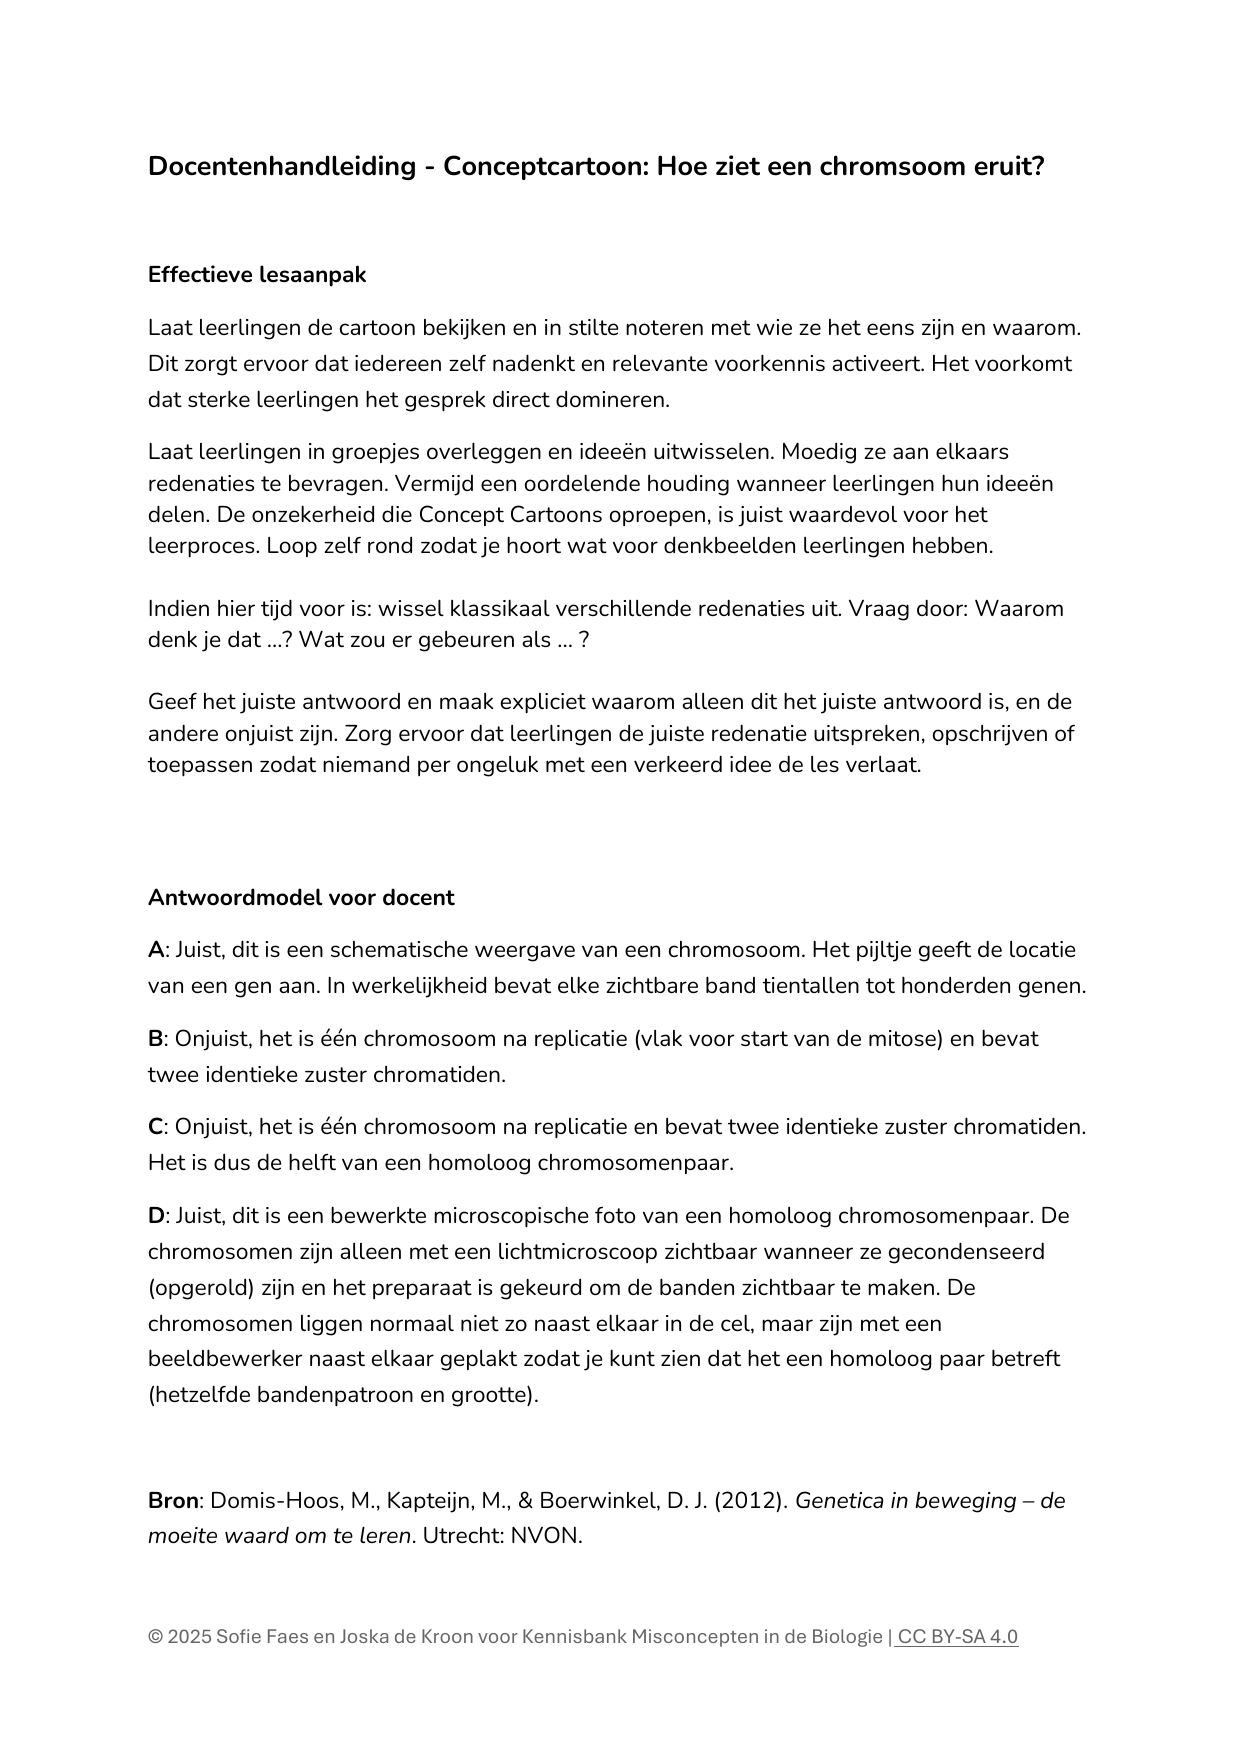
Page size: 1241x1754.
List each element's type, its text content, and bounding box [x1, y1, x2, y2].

text Indien hier tijd voor is: wissel klassikaal verschillende redenaties uit. Vraag door: Waarom denk je dat …? Wat zou er gebeuren als … ? [148, 593, 1093, 655]
text Bron: Domis-Hoos, M., Kapteijn, M., & Boerwinkel, D. J. (2012). Genetica in beweging – de moeite waard om te leren. Utrecht: NVON. [148, 1485, 1093, 1552]
text D: Juist, dit is een bewerkte microscopische foto van een homoloog chromosomenpaar. De chromosomen zijn alleen met een lichtmicroscoop zichtbaar wanneer ze gecondenseerd (opgerold) zijn en het preparaat is gekeurd om de banden zichtbaar te maken. De chromosomen liggen normaal niet zo naast elkaar in de cel, maar zijn met een beeldbewerker naast elkaar geplakt zodat je kunt zien dat het een homoloog paar betreft (hetzelfde bandenpatroon en grootte). [148, 1200, 1093, 1411]
text C: Onjuist, het is één chromosoom na replicatie en bevat twee identieke zuster chromatiden. Het is dus de helft van een homoloog chromosomenpaar. [148, 1111, 1093, 1178]
text A: Juist, dit is een schematische weergave van een chromosoom. Het pijltje geeft de locatie van een gen aan. In werkelijkheid bevat elke zichtbare band tientallen tot honderden genen. [148, 934, 1093, 1001]
text B: Onjuist, het is één chromosoom na replicatie (vlak voor start van de mitose) en bevat twee identieke zuster chromatiden. [148, 1023, 1093, 1090]
text Laat leerlingen in groepjes overleggen en ideeën uitwisselen. Moedig ze aan elkaars redenaties te bevragen. Vermijd een oordelende houding wanneer leerlingen hun ideeën delen. De onzekerheid die Concept Cartoons oproepen, is juist waardevol voor het leerproces. Loop zelf rond zodat je hoort wat voor denkbeelden leerlingen hebben. [148, 436, 1093, 561]
text Geef het juiste antwoord en maak expliciet waarom alleen dit het juiste antwoord is, en de andere onjuist zijn. Zorg ervoor dat leerlingen de juiste redenatie uitspreken, opschrijven of toepassen zodat niemand per ongeluk met een verkeerd idee de les verlaat. [148, 686, 1093, 780]
text Antwoordmodel voor docent [148, 882, 1093, 913]
text Laat leerlingen de cartoon bekijken en in stilte noteren met wie ze het eens zijn en waarom. Dit zorgt ervoor dat iedereen zelf nadenkt en relevante voorkennis activeert. Het voorkomt dat sterke leerlingen het gesprek direct domineren. [148, 312, 1093, 415]
text Effectieve lesaanpak [148, 259, 1093, 291]
text Docentenhandleiding - Conceptcartoon: Hoe ziet een chromsoom eruit? [148, 148, 1093, 184]
